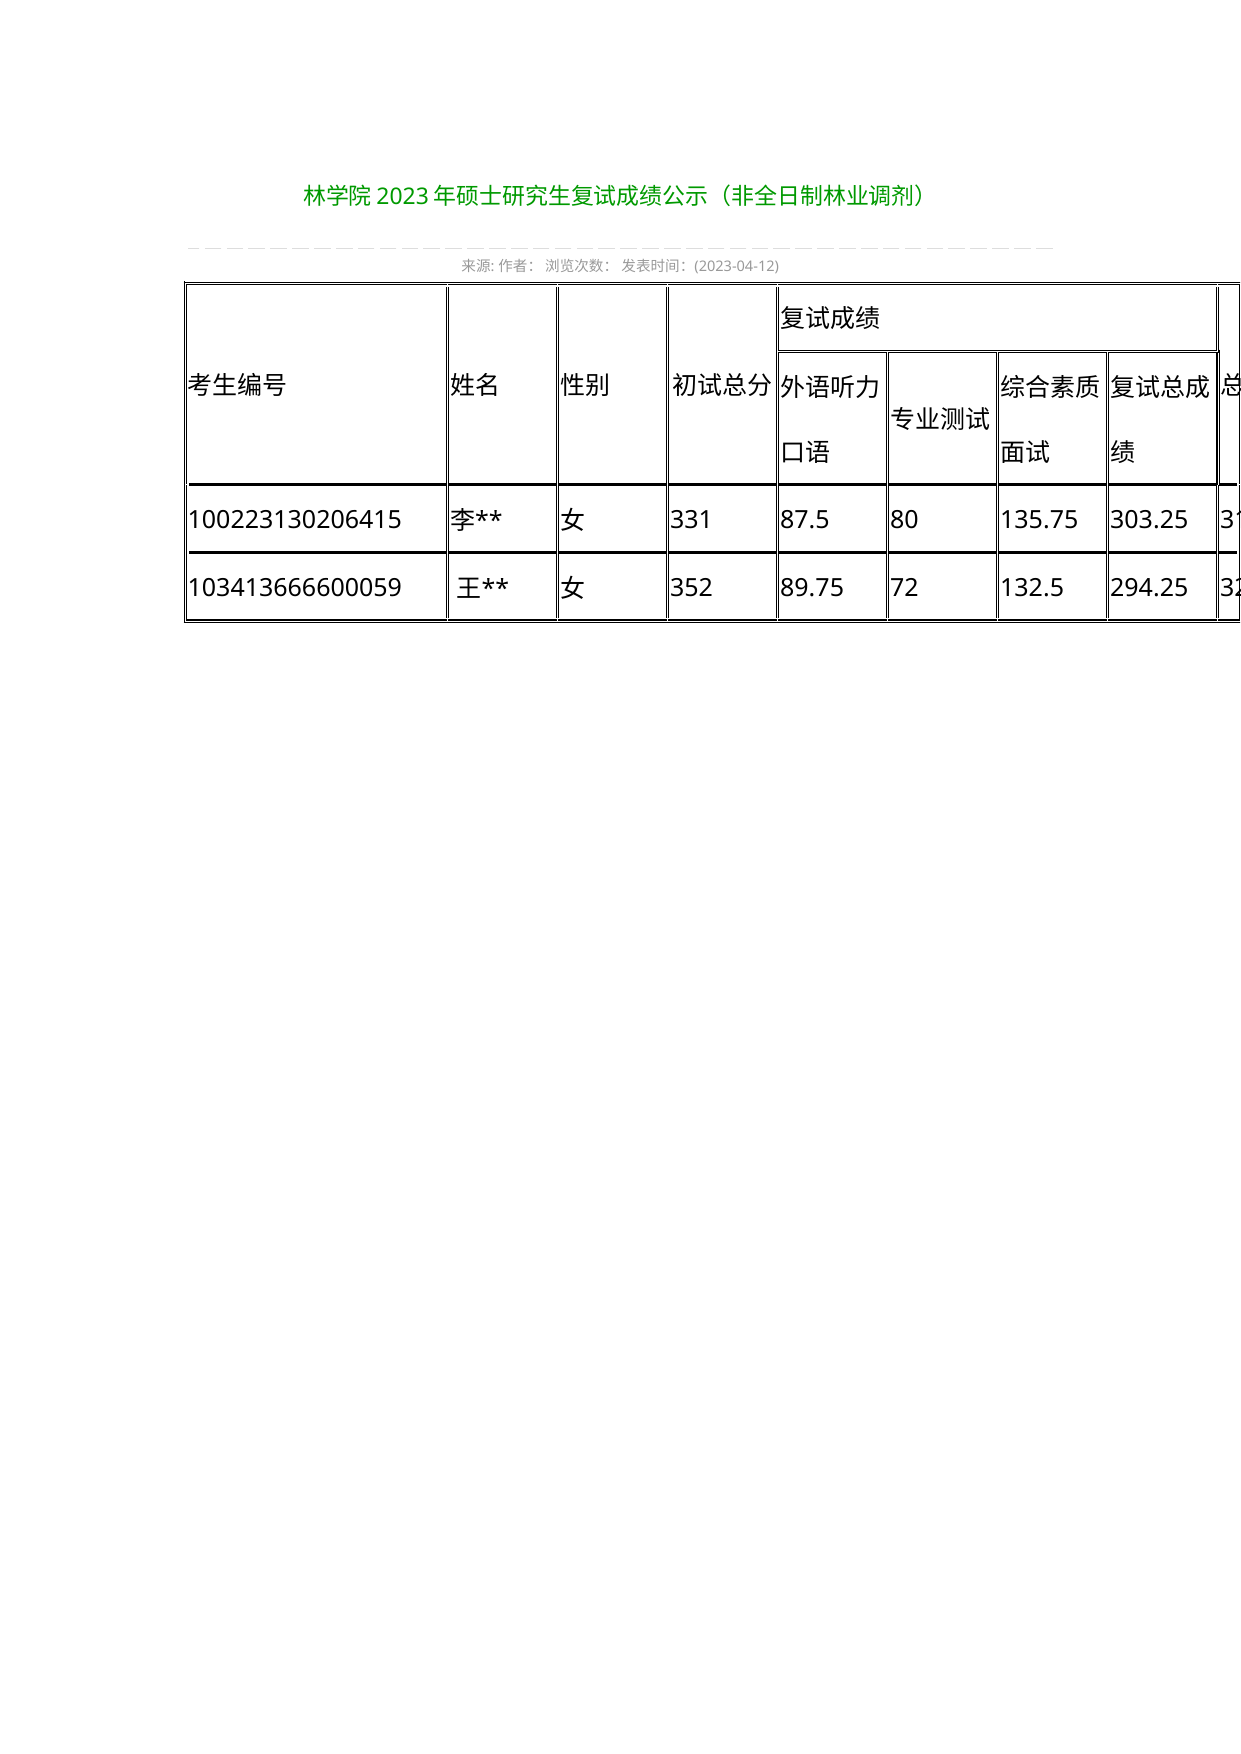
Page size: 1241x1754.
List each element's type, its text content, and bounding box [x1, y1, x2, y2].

table_cell 132.5 [998, 554, 1108, 619]
table_header 姓名 [448, 285, 558, 483]
table_cell 331 [669, 486, 776, 551]
table_header 总成绩 [1218, 285, 1239, 483]
table_cell 303.25 [1109, 486, 1216, 551]
table_cell 女 [559, 486, 666, 551]
table_cell 103413666600059 [187, 551, 448, 619]
text 来源: 作者： 浏览次数： 发表时间：(2023-04-12) [187, 249, 1053, 281]
table_cell 专业测试 [889, 353, 996, 483]
table_cell 294.25 [1108, 554, 1218, 619]
table_cell 87.5 [779, 486, 886, 551]
table_cell 复试总成绩 [1109, 353, 1216, 483]
table_cell 女 [558, 554, 668, 619]
table_cell 100223130206415 [185, 483, 446, 551]
table_cell 王** [448, 554, 558, 619]
table_cell 外语听力口语 [779, 353, 886, 483]
table_cell 323.125 [1218, 551, 1239, 619]
subtitle 林学院2023年硕士研究生复试成绩公示（非全日制林业调剂） [187, 162, 1053, 249]
table_cell 352 [668, 554, 778, 619]
table_cell 李** [449, 486, 556, 551]
table_header 初试总分 [668, 285, 778, 483]
table_cell 317.125 [1219, 483, 1240, 551]
table_header 性别 [558, 285, 668, 483]
table_cell 135.75 [999, 486, 1106, 551]
table_cell 89.75 [778, 554, 888, 619]
table_header 考生编号 [187, 285, 448, 483]
table_header 复试成绩 [778, 285, 1218, 349]
table_cell 72 [888, 554, 998, 619]
table_cell 80 [889, 486, 996, 551]
table_cell 综合素质面试 [999, 353, 1106, 483]
